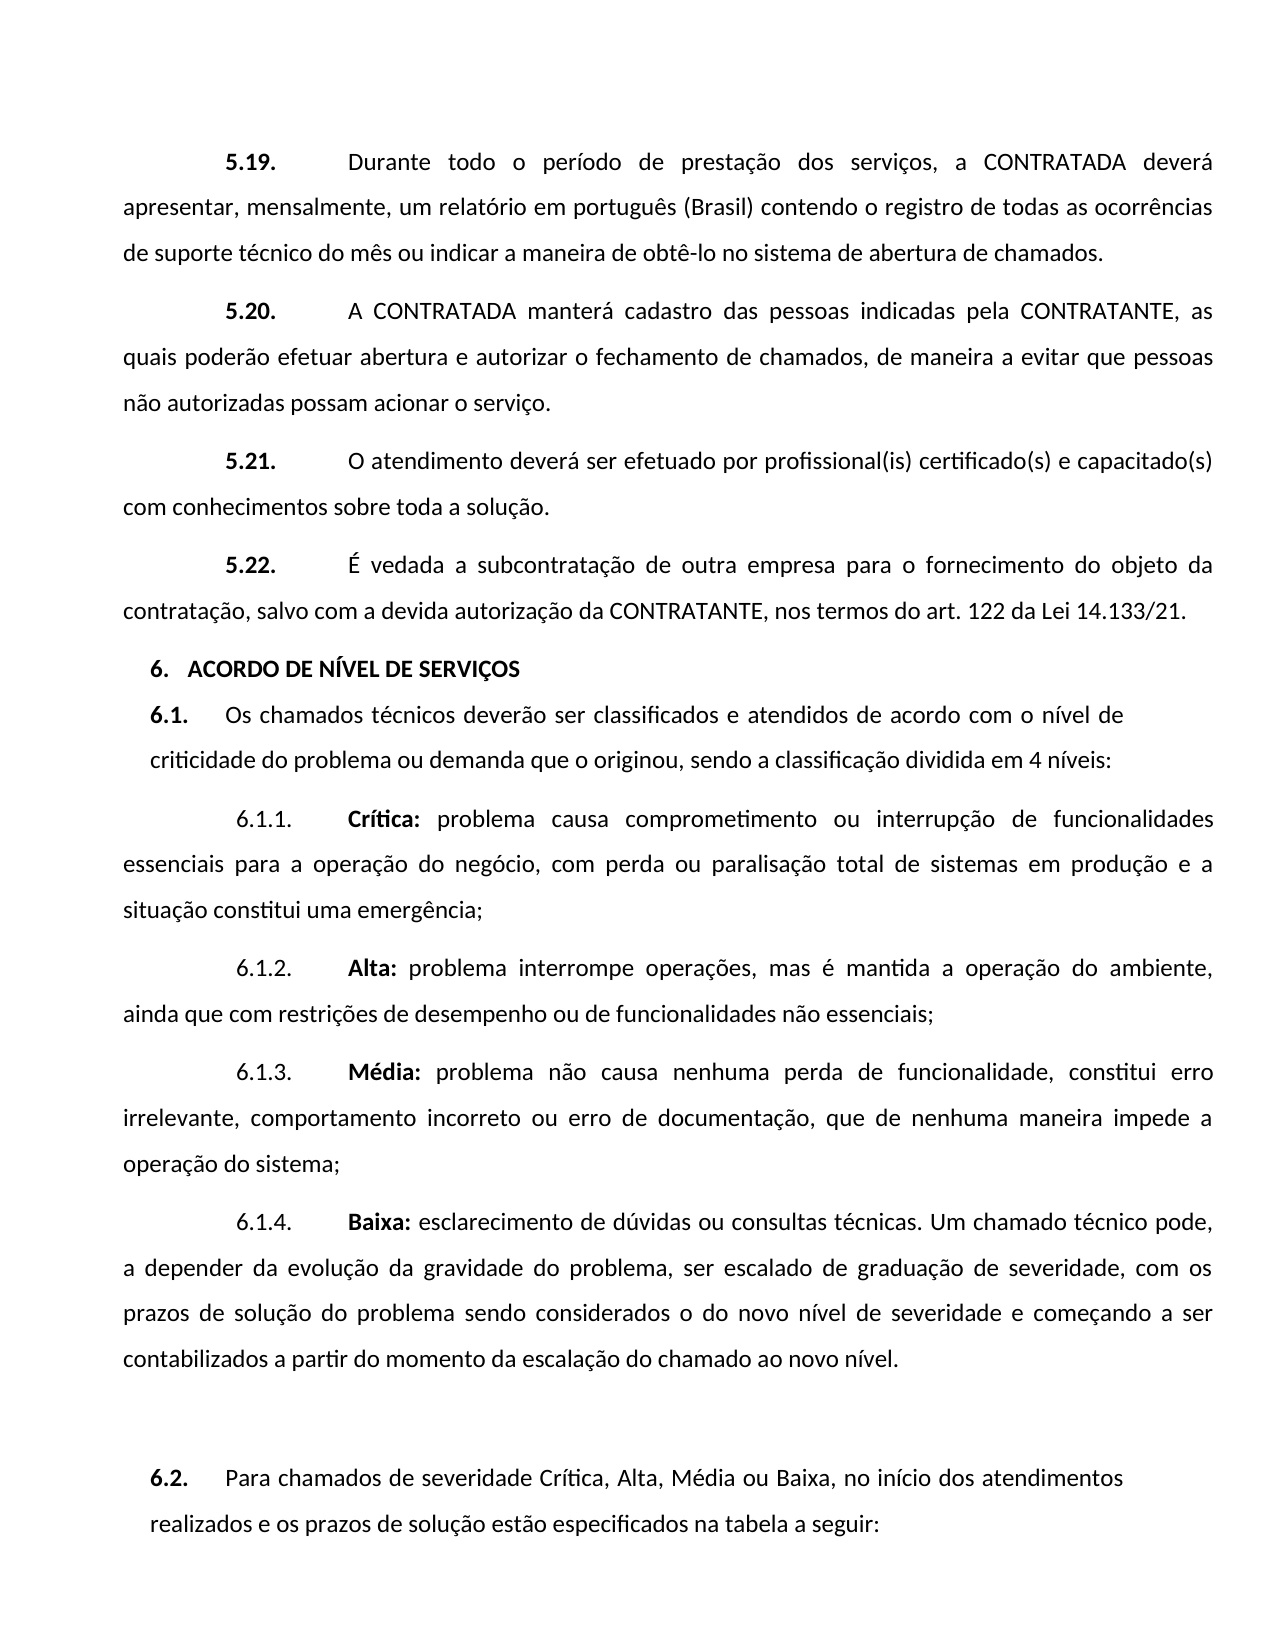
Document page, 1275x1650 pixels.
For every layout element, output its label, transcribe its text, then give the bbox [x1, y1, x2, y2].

list O atendimento deverá ser efetuado por profissional(is) certificado(s) e capacitado(s) com conhecimentos sobre toda a solução. [123, 445, 1214, 521]
list É vedada a subcontratação de outra empresa para o fornecimento do objeto da contratação, salvo com a devida autorização da CONTRATANTE, nos termos do art. 122 da Lei 14.133/21. [123, 549, 1214, 625]
list Crítica: problema causa comprometimento ou interrupção de funcionalidades essenciais para a operação do negócio, com perda ou paralisação total de sistemas em produção e a situação constitui uma emergência; [123, 803, 1214, 925]
list Alta: problema interrompe operações, mas é mantida a operação do ambiente, ainda que com restrições de desempenho ou de funcionalidades não essenciais; [123, 952, 1214, 1029]
list Durante todo o período de prestação dos serviços, a CONTRATADA deverá apresentar, mensalmente, um relatório em português (Brasil) contendo o registro de todas as ocorrências de suporte técnico do mês ou indicar a maneira de obtê-lo no sistema de abertura de chamados. [123, 146, 1214, 268]
list Baixa: esclarecimento de dúvidas ou consultas técnicas. Um chamado técnico pode, a depender da evolução da gravidade do problema, ser escalado de graduação de severidade, com os prazos de solução do problema sendo considerados o do novo nível de severidade e começando a ser contabilizados a partir do momento da escalação do chamado ao novo nível. [123, 1206, 1214, 1374]
list A CONTRATADA manterá cadastro das pessoas indicadas pela CONTRATANTE, as quais poderão efetuar abertura e autorizar o fechamento de chamados, de maneira a evitar que pessoas não autorizadas possam acionar o serviço. [123, 296, 1214, 417]
list Média: problema não causa nenhuma perda de funcionalidade, constitui erro irrelevante, comportamento incorreto ou erro de documentação, que de nenhuma maneira impede a operação do sistema; [123, 1056, 1214, 1178]
list Os chamados técnicos deverão ser classificados e atendidos de acordo com o nível de criticidade do problema ou demanda que o originou, sendo a classificação dividida em 4 níveis: [150, 699, 1125, 775]
subtitle ACORDO DE NÍVEL DE SERVIÇOS [150, 653, 1214, 683]
list Para chamados de severidade Crítica, Alta, Média ou Baixa, no início dos atendimentos realizados e os prazos de solução estão especificados na tabela a seguir: [150, 1462, 1125, 1539]
